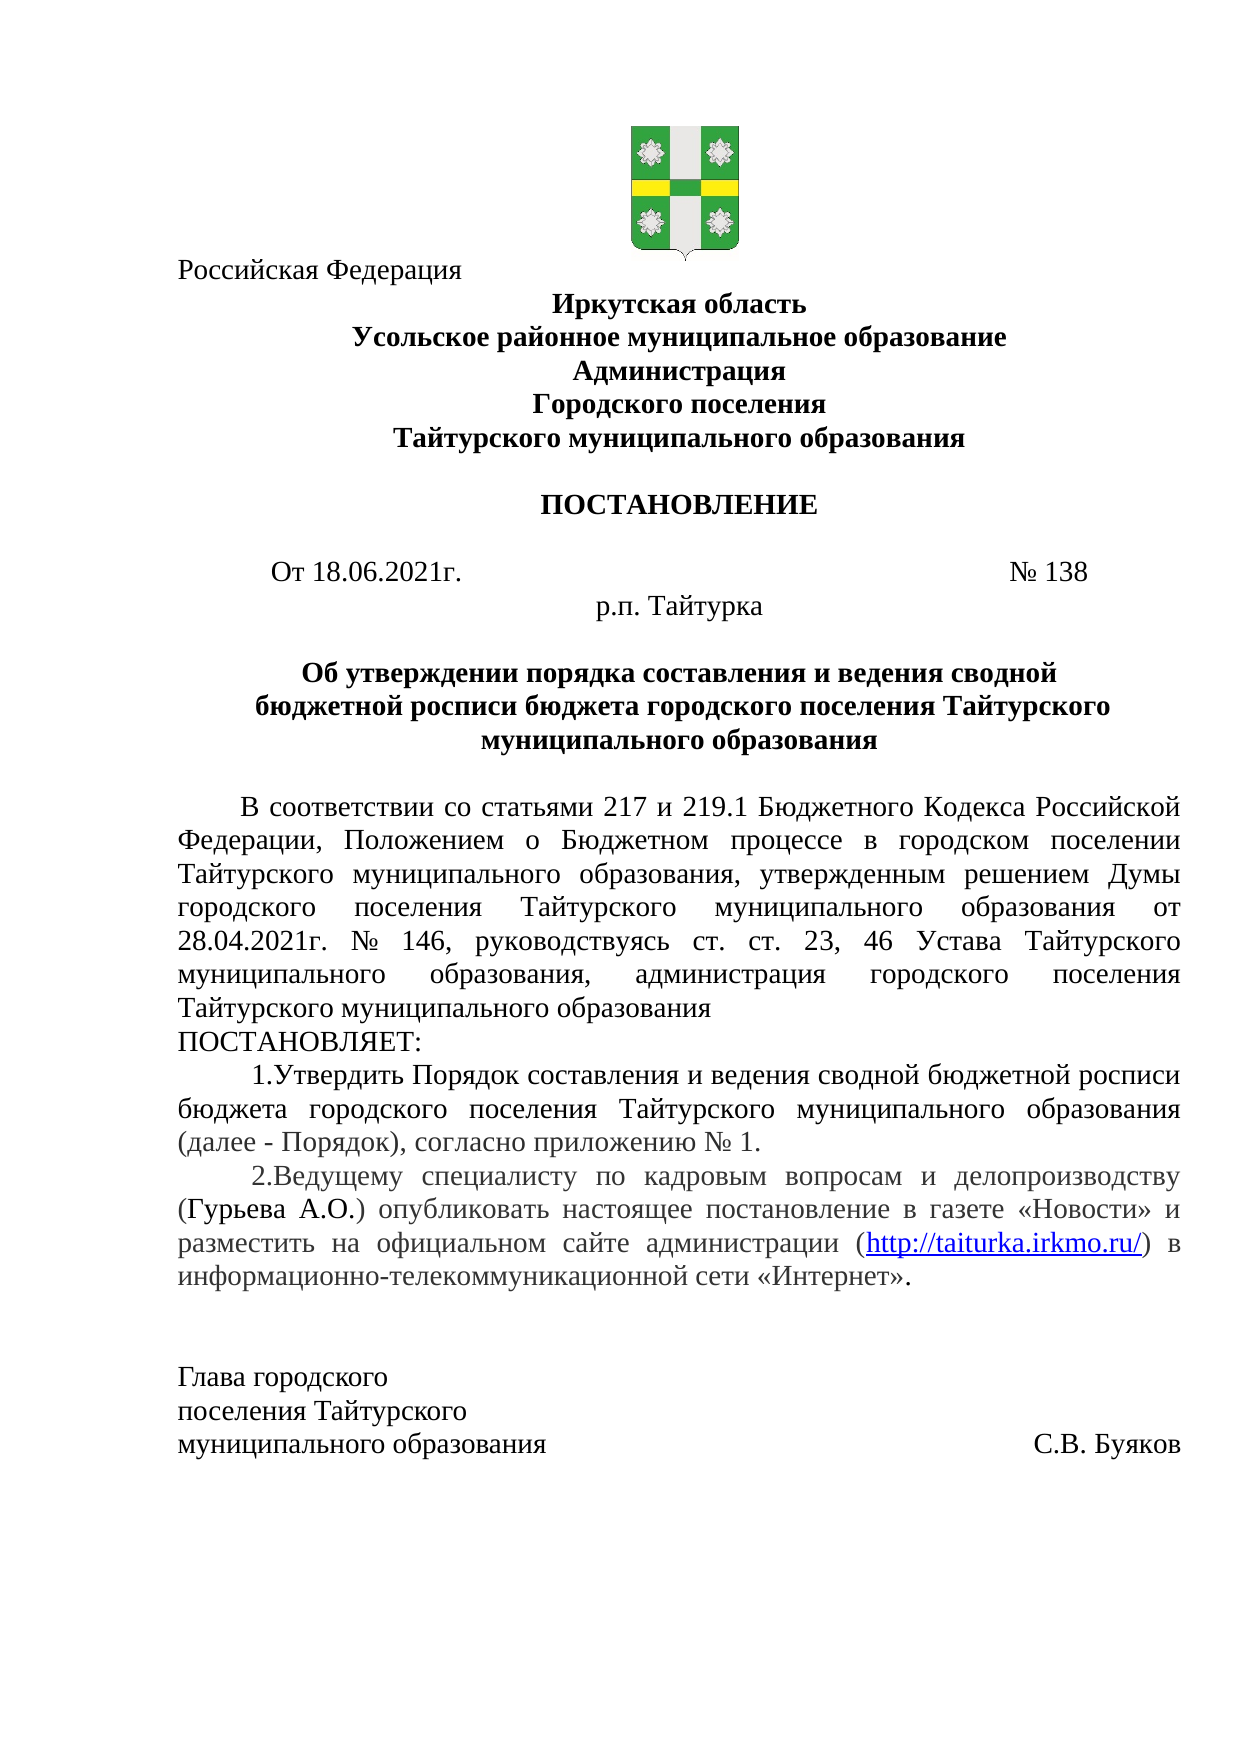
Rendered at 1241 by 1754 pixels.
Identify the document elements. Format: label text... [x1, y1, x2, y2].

text От 18.06.2021г. № 138 [177, 554, 1181, 588]
table_header Глава городского поселения Тайтурского муниципального образования [166, 1359, 679, 1501]
text Администрация [177, 353, 1181, 386]
text 1.Утвердить Порядок составления и ведения сводной бюджетной росписи бюджета городского поселения Тайтурского муниципального образования (далее - Порядок), согласно приложению № 1. [177, 1057, 1181, 1158]
text В соответствии со статьями 217 и 219.1 Бюджетного Кодекса Российской Федерации, Положением о Бюджетном процессе в городском поселении Тайтурского муниципального образования, утвержденным решением Думы городского поселения Тайтурского муниципального образования от 28.04.2021г. № 146, руководствуясь ст. ст. 23, 46 Устава Тайтурского муниципального образования, администрация городского поселения Тайтурского муниципального образования [177, 789, 1181, 1024]
text ПОСТАНОВЛЯЕТ: [177, 1024, 1181, 1057]
text 2.Ведущему специалисту по кадровым вопросам и делопроизводству (Гурьева А.О.) опубликовать настоящее постановление в газете «Новости» и разместить на официальном сайте администрации (http://taiturka.irkmo.ru/) в информационно-телекоммуникационной сети «Интернет». [177, 1158, 1181, 1292]
text ПОСТАНОВЛЕНИЕ [177, 487, 1181, 521]
text Тайтурского муниципального образования [177, 420, 1181, 453]
text р.п. Тайтурка [177, 588, 1181, 621]
text бюджетной росписи бюджета городского поселения Тайтурского [177, 688, 1181, 722]
text муниципального образования [177, 722, 1181, 755]
text Иркутская область [177, 286, 1181, 319]
picture [631, 126, 739, 261]
text Об утверждении порядка составления и ведения сводной [177, 655, 1181, 688]
text Городского поселения [177, 386, 1181, 420]
text Усольское районное муниципальное образование [177, 319, 1181, 353]
table_header С.В. Буяков [679, 1359, 1192, 1501]
